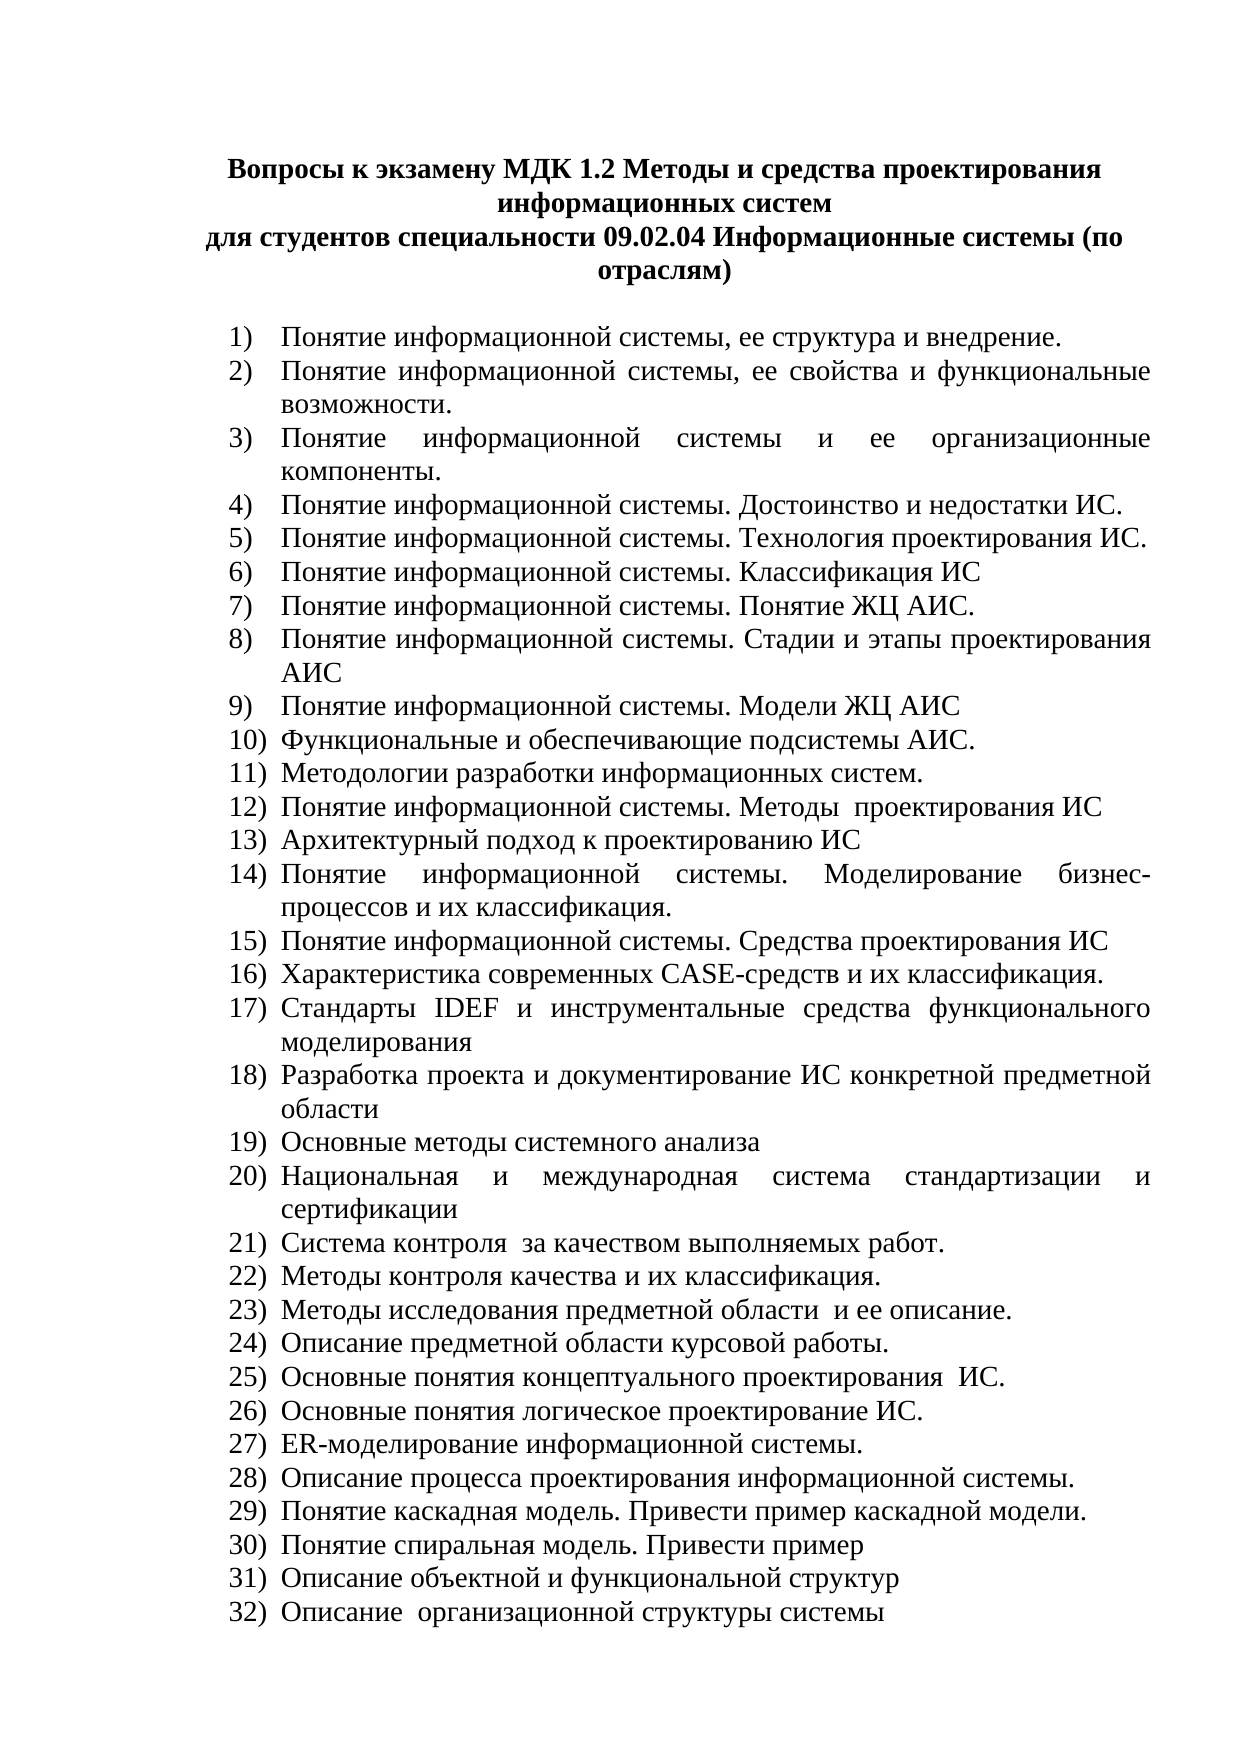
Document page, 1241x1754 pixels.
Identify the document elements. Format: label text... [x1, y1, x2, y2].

list Понятие информационной системы. Технология проектирования ИС. [228, 521, 1152, 554]
list Методы контроля качества и их классификация. [228, 1258, 1152, 1292]
list Описание процесса проектирования информационной системы. [228, 1460, 1152, 1493]
list Понятие информационной системы. Понятие ЖЦ АИС. [228, 588, 1152, 621]
text для студентов специальности 09.02.04 Информационные системы (по отраслям) [177, 219, 1152, 286]
list Национальная и международная система стандартизации и сертификации [228, 1158, 1152, 1225]
list Архитектурный подход к проектированию ИС [228, 822, 1152, 856]
list Основные понятия концептуального проектирования ИС. [228, 1359, 1152, 1393]
list Описание организационной структуры системы [228, 1594, 1152, 1627]
list Понятие информационной системы. Методы проектирования ИС [228, 789, 1152, 822]
list Понятие спиральная модель. Привести пример [228, 1527, 1152, 1560]
list Понятие каскадная модель. Привести пример каскадной модели. [228, 1493, 1152, 1527]
list Понятие информационной системы, ее свойства и функциональные возможности. [228, 353, 1152, 420]
list Стандарты IDEF и инструментальные средства функционального моделирования [228, 990, 1152, 1057]
list ER-моделирование информационной системы. [228, 1426, 1152, 1460]
list Разработка проекта и документирование ИС конкретной предметной области [228, 1057, 1152, 1124]
list Функциональные и обеспечивающие подсистемы АИС. [228, 722, 1152, 755]
list Понятие информационной системы и ее организационные компоненты. [228, 420, 1152, 487]
list Понятие информационной системы. Модели ЖЦ АИС [228, 688, 1152, 722]
list Методы исследования предметной области и ее описание. [228, 1292, 1152, 1326]
list Понятие информационной системы. Стадии и этапы проектирования АИС [228, 621, 1152, 688]
list Методологии разработки информационных систем. [228, 755, 1152, 789]
text Вопросы к экзамену МДК 1.2 Методы и средства проектирования информационных систем [177, 152, 1152, 219]
list Характеристика современных CASE-средств и их классификация. [228, 957, 1152, 990]
list Понятие информационной системы. Достоинство и недостатки ИС. [228, 487, 1152, 521]
list Понятие информационной системы. Классификация ИС [228, 554, 1152, 588]
list Понятие информационной системы. Моделирование бизнес-процессов и их классификация. [228, 856, 1152, 923]
list Система контроля за качеством выполняемых работ. [228, 1225, 1152, 1258]
list Основные понятия логическое проектирование ИС. [228, 1393, 1152, 1426]
list Описание предметной области курсовой работы. [228, 1326, 1152, 1359]
list Понятие информационной системы. Средства проектирования ИС [228, 923, 1152, 957]
list Основные методы системного анализа [228, 1124, 1152, 1158]
list Описание объектной и функциональной структур [228, 1560, 1152, 1594]
list Понятие информационной системы, ее структура и внедрение. [228, 319, 1152, 353]
